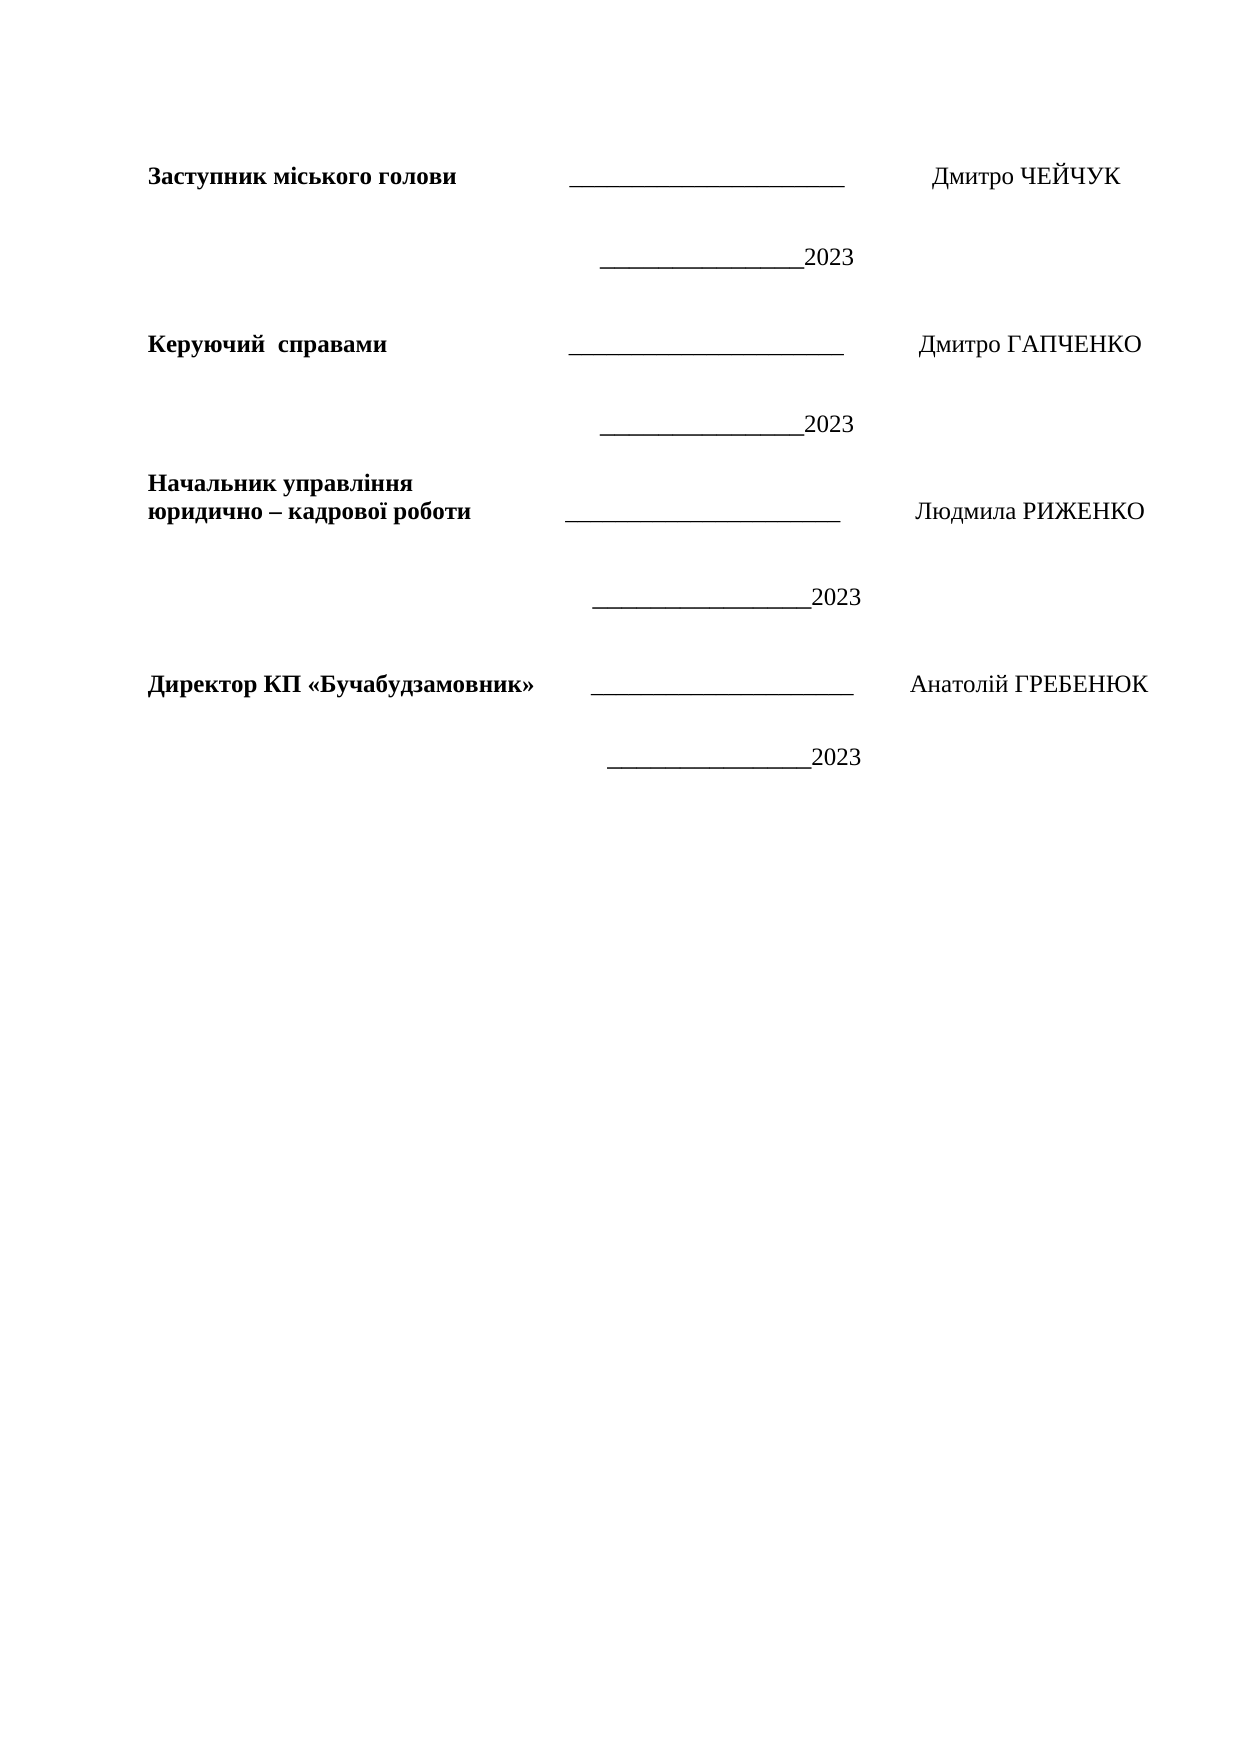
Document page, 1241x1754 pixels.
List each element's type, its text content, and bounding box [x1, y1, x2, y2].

text юридично – кадрової роботи ______________________ Людмила РИЖЕНКО [148, 496, 1152, 525]
text ______________2023 [148, 405, 1152, 439]
text Директор КП «Бучабудзамовник» _____________________ Анатолій ГРЕБЕНЮК [148, 669, 1152, 698]
text Заступник міського голови ______________________ Дмитро ЧЕЙЧУК [148, 161, 1152, 190]
text ______________2023 [148, 738, 1152, 772]
text ______________2023 [148, 238, 1152, 271]
text Начальник управління [148, 468, 1152, 496]
text Керуючий справами ______________________ Дмитро ГАПЧЕНКО [148, 329, 1152, 357]
text _______________2023 [148, 578, 1152, 611]
